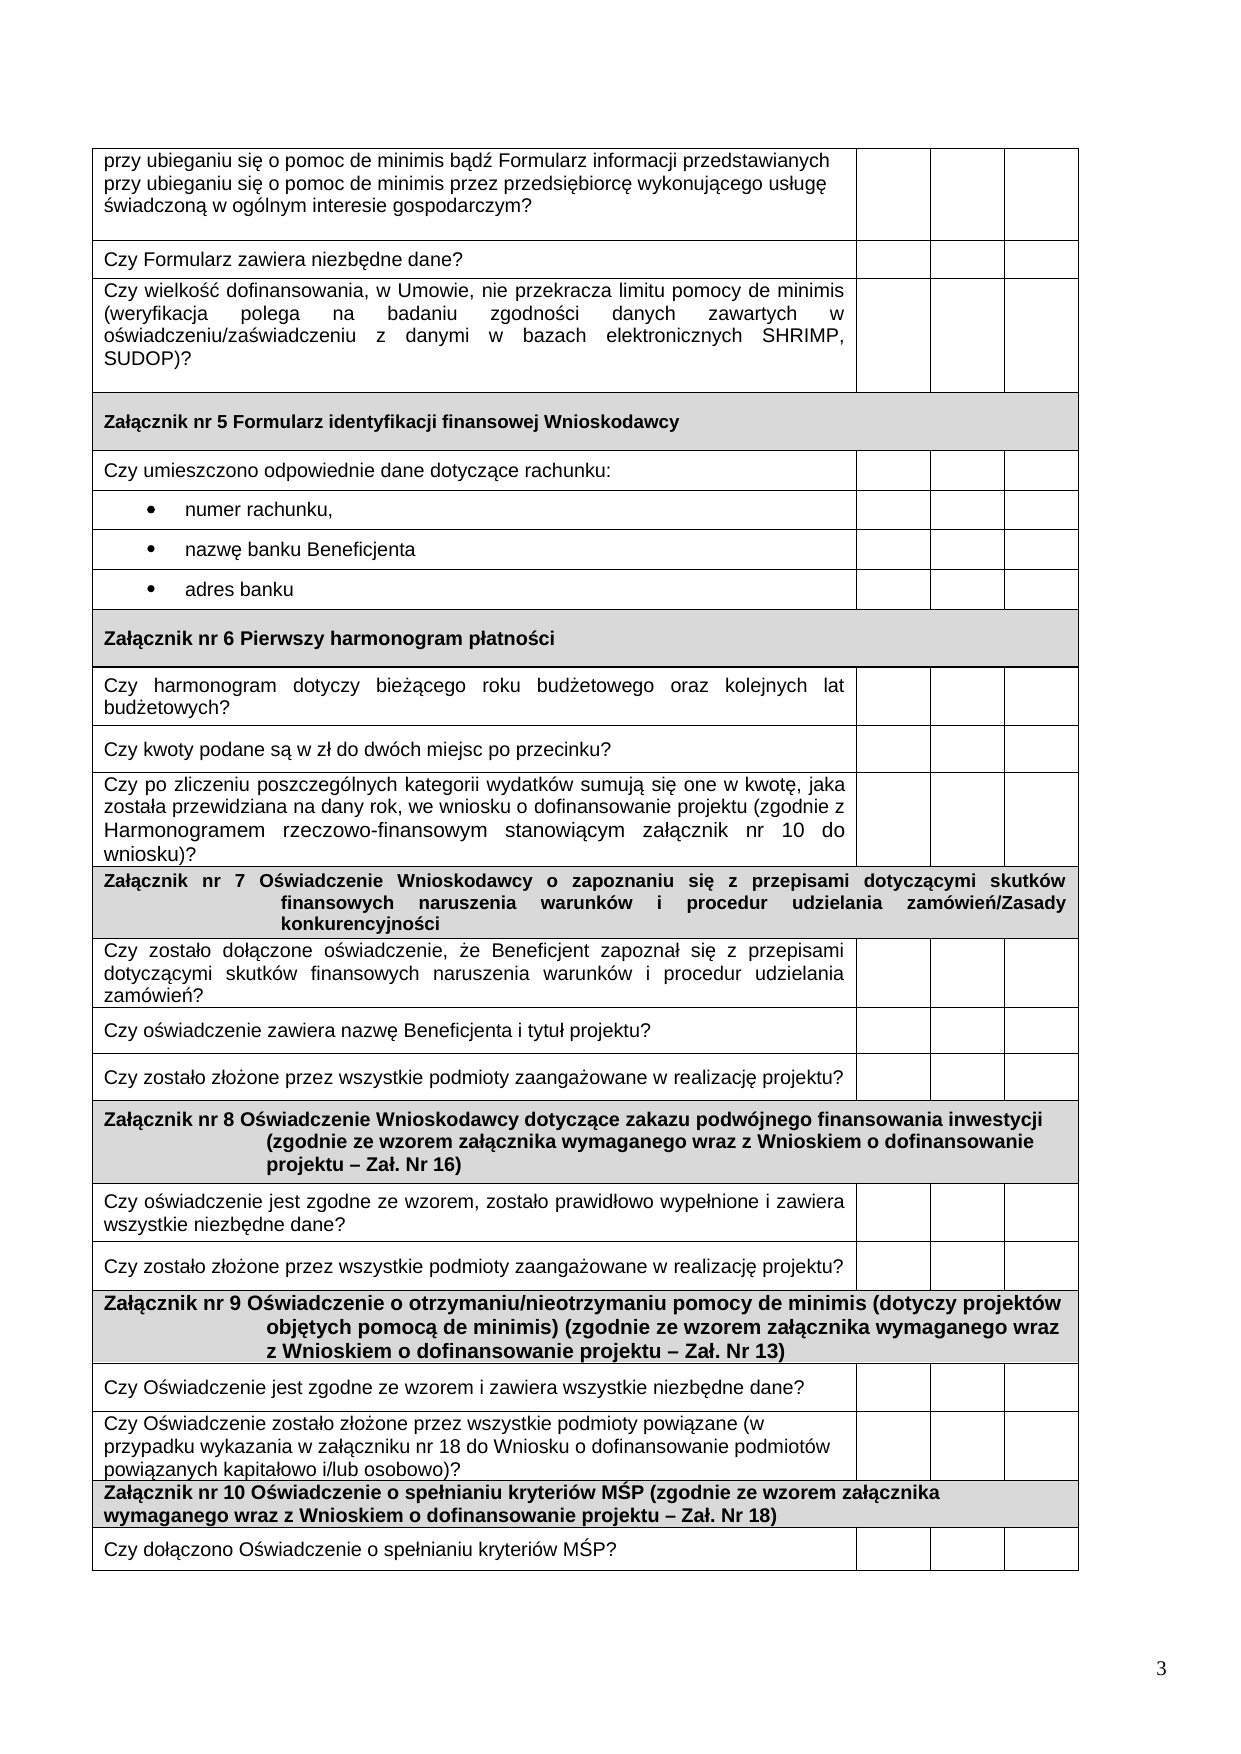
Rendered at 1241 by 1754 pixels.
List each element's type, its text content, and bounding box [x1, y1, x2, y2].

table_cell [93, 149, 856, 239]
table_cell [1005, 1528, 1078, 1570]
table_cell [1005, 773, 1078, 866]
table_cell [857, 1008, 930, 1053]
table_cell [931, 1054, 1004, 1100]
table_cell [857, 241, 930, 278]
table_cell [1005, 530, 1078, 569]
table_cell [857, 1528, 930, 1570]
table_cell Czy po zliczeniu poszczególnych kategorii wydatków sumują się one w kwotę, jaka została przewidziana na dany rok, we wniosku o dofinansowanie projektu (zgodnie z Harmonogramem rzeczowo-finansowym stanowiącym załącznik nr 10 do wniosku)? [93, 773, 856, 866]
table_cell [931, 149, 1004, 239]
table_cell [1005, 241, 1078, 278]
table_cell Załącznik nr 7 Oświadczenie Wnioskodawcy o zapoznaniu się z przepisami dotyczącymi skutków finansowych naruszenia warunków i procedur udzielania zamówień/Zasady konkurencyjności [93, 867, 1078, 938]
table_cell [857, 1364, 930, 1411]
table_cell [857, 279, 930, 392]
table_cell [857, 1184, 930, 1241]
table_cell [1005, 1364, 1078, 1411]
table_cell Czy zostało dołączone oświadczenie, że Beneficjent zapoznał się z przepisami dotyczącymi skutków finansowych naruszenia warunków i procedur udzielania zamówień? [93, 939, 856, 1007]
table_cell [857, 939, 930, 1007]
table_cell [1005, 1008, 1078, 1053]
table_cell [857, 1054, 930, 1100]
table_cell Czy zostało złożone przez wszystkie podmioty zaangażowane w realizację projektu? [93, 1242, 856, 1289]
table_cell Załącznik nr 5 Formularz identyfikacji finansowej Wnioskodawcy [93, 393, 1078, 450]
table_cell [1005, 726, 1078, 772]
table_cell numer rachunku, [93, 491, 856, 529]
table_cell [857, 726, 930, 772]
table_cell [931, 451, 1004, 489]
table_cell [1005, 491, 1078, 529]
table_cell [931, 241, 1004, 278]
table_cell nazwę banku Beneficjenta [93, 530, 856, 569]
table_cell Czy Formularz zawiera niezbędne dane? [93, 241, 856, 278]
table_cell [1005, 1242, 1078, 1289]
table_cell [1005, 1054, 1078, 1100]
table_cell [931, 1008, 1004, 1053]
table_cell Czy dołączono Oświadczenie o spełnianiu kryteriów MŚP? [93, 1528, 856, 1570]
table_cell Czy oświadczenie zawiera nazwę Beneficjenta i tytuł projektu? [93, 1008, 856, 1053]
table_cell Czy wielkość dofinansowania, w Umowie, nie przekracza limitu pomocy de minimis (weryfikacja polega na badaniu zgodności danych zawartych w oświadczeniu/zaświadczeniu z danymi w bazach elektronicznych SHRIMP, SUDOP)? [93, 279, 856, 392]
table_cell [931, 530, 1004, 569]
table_cell [857, 530, 930, 569]
table_cell [857, 149, 930, 239]
table_cell [931, 668, 1004, 725]
table_cell Czy Oświadczenie jest zgodne ze wzorem i zawiera wszystkie niezbędne dane? [93, 1364, 856, 1411]
table_cell Załącznik nr 10 Oświadczenie o spełnianiu kryteriów MŚP (zgodnie ze wzorem załącznika wymaganego wraz z Wnioskiem o dofinansowanie projektu – Zał. Nr 18) [93, 1481, 1078, 1527]
table_cell [1005, 1412, 1078, 1480]
table_cell [857, 491, 930, 529]
table_cell [931, 726, 1004, 772]
table_cell [931, 1528, 1004, 1570]
table_cell Czy oświadczenie jest zgodne ze wzorem, zostało prawidłowo wypełnione i zawiera wszystkie niezbędne dane? [93, 1184, 856, 1241]
table_cell Załącznik nr 6 Pierwszy harmonogram płatności [93, 610, 1078, 666]
table_cell [1005, 149, 1078, 239]
table_cell [1005, 1184, 1078, 1241]
table_cell Czy zostało złożone przez wszystkie podmioty zaangażowane w realizację projektu? [93, 1054, 856, 1100]
table_cell Czy umieszczono odpowiednie dane dotyczące rachunku: [93, 451, 856, 489]
table_cell [1005, 939, 1078, 1007]
table_cell Załącznik nr 8 Oświadczenie Wnioskodawcy dotyczące zakazu podwójnego finansowania inwestycji (zgodnie ze wzorem załącznika wymaganego wraz z Wnioskiem o dofinansowanie projektu – Zał. Nr 16) [93, 1101, 1078, 1183]
table_cell [1005, 279, 1078, 392]
table_cell [857, 668, 930, 725]
table_cell [931, 279, 1004, 392]
table_cell [857, 1242, 930, 1289]
table_cell Czy Oświadczenie zostało złożone przez wszystkie podmioty powiązane (w przypadku wykazania w załączniku nr 18 do Wniosku o dofinansowanie podmiotów powiązanych kapitałowo i/lub osobowo)? [93, 1412, 856, 1480]
table_cell [931, 1364, 1004, 1411]
table_cell [857, 1412, 930, 1480]
table_cell [931, 1184, 1004, 1241]
table_cell [931, 939, 1004, 1007]
table_cell Załącznik nr 9 Oświadczenie o otrzymaniu/nieotrzymaniu pomocy de minimis (dotyczy projektów objętych pomocą de minimis) (zgodnie ze wzorem załącznika wymaganego wraz z Wnioskiem o dofinansowanie projektu – Zał. Nr 13) [93, 1291, 1078, 1362]
table_cell [931, 570, 1004, 609]
table_cell [857, 773, 930, 866]
table_cell [1005, 668, 1078, 725]
table_cell [1005, 570, 1078, 609]
table_cell Czy harmonogram dotyczy bieżącego roku budżetowego oraz kolejnych lat budżetowych? [93, 668, 856, 725]
table_cell [931, 1242, 1004, 1289]
table_cell [931, 491, 1004, 529]
table_cell Czy kwoty podane są w zł do dwóch miejsc po przecinku? [93, 726, 856, 772]
table_cell [931, 1412, 1004, 1480]
table_cell [1005, 451, 1078, 489]
table_cell [857, 570, 930, 609]
table_cell [931, 773, 1004, 866]
table_cell [857, 451, 930, 489]
table_cell adres banku [93, 570, 856, 609]
